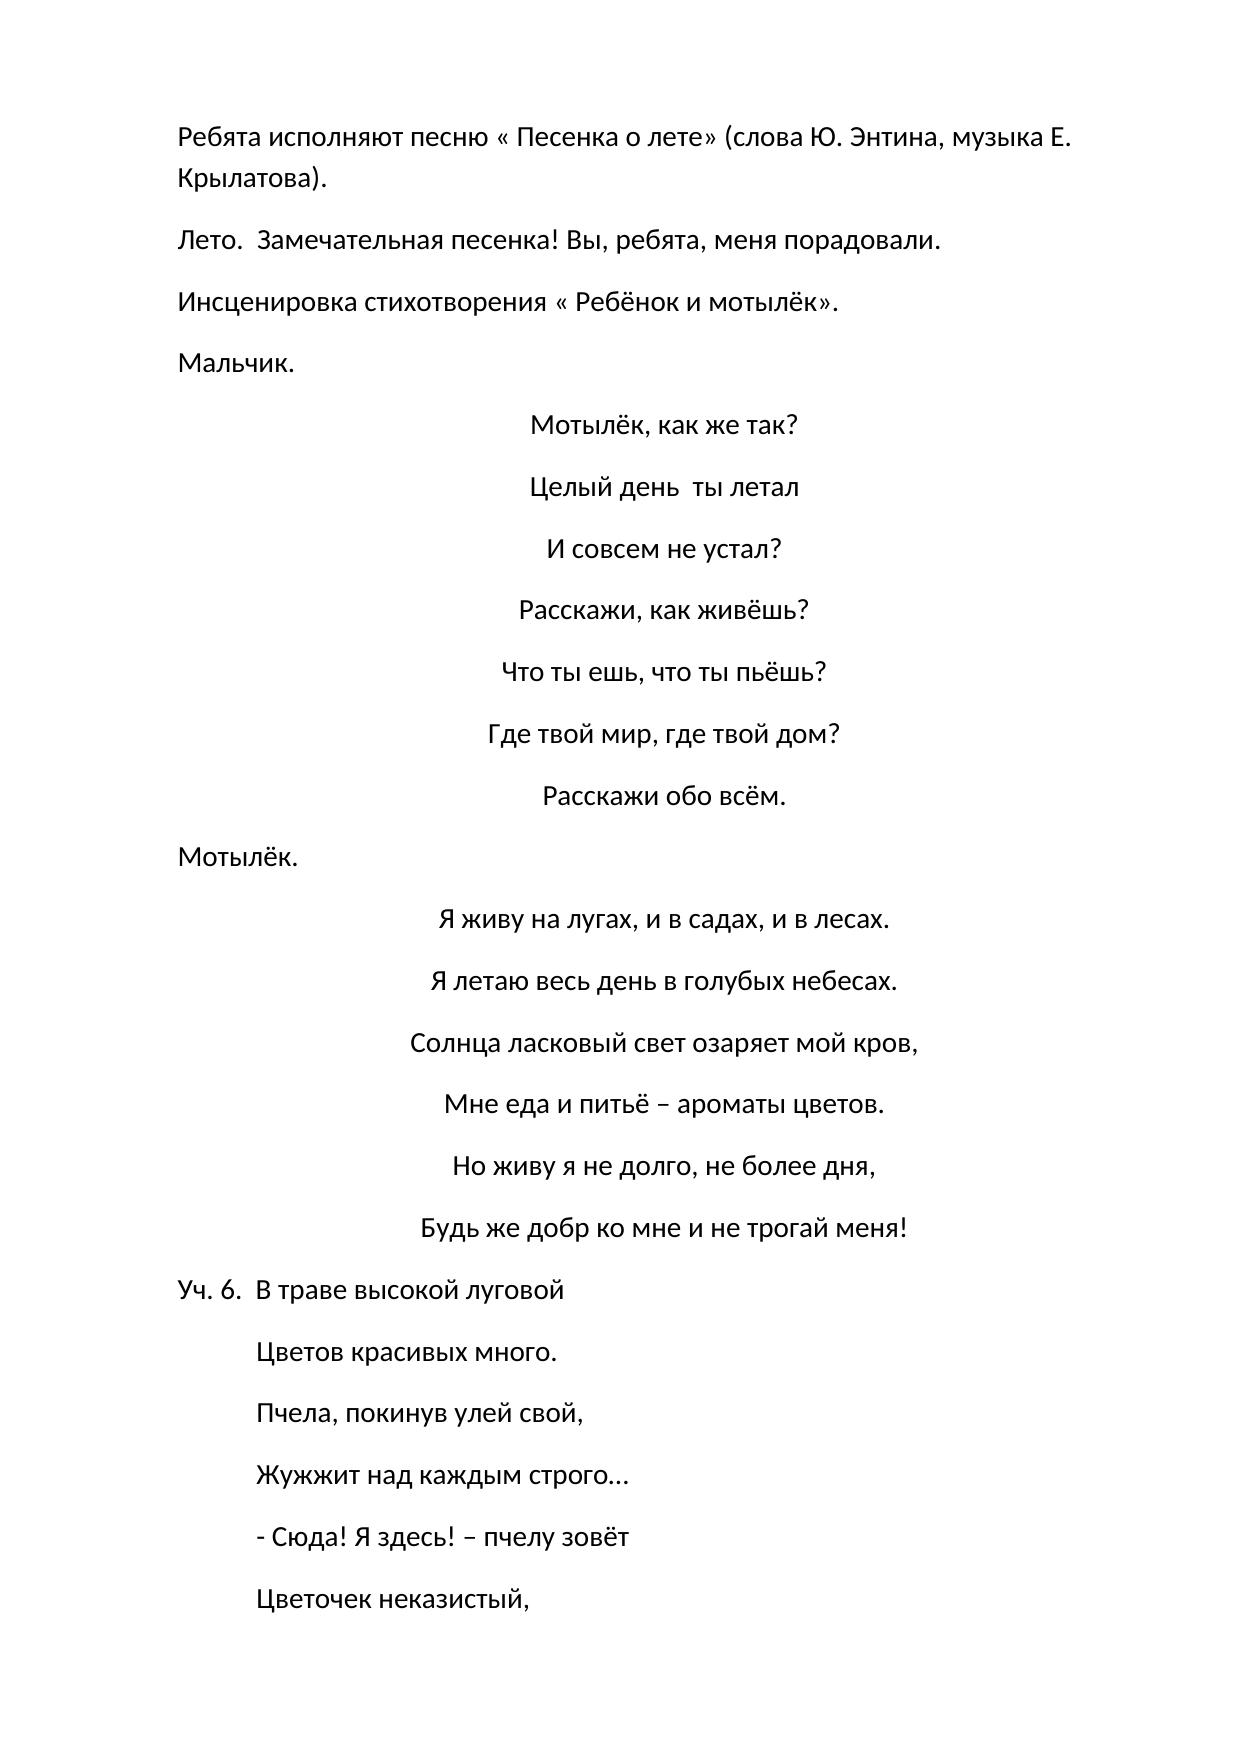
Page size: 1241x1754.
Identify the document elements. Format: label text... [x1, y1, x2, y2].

text Пчела, покинув улей свой, [177, 1394, 1152, 1430]
text Мальчик. [177, 344, 1152, 380]
text Мотылёк, как же так? [177, 406, 1152, 442]
text Я летаю весь день в голубых небесах. [177, 962, 1152, 998]
text Лето. Замечательная песенка! Вы, ребята, меня порадовали. [177, 221, 1152, 256]
text Инсценировка стихотворения « Ребёнок и мотылёк». [177, 283, 1152, 318]
text Я живу на лугах, и в садах, и в лесах. [177, 900, 1152, 936]
text Что ты ешь, что ты пьёшь? [177, 653, 1152, 689]
text Где твой мир, где твой дом? [177, 715, 1152, 751]
text И совсем не устал? [177, 530, 1152, 565]
text Ребята исполняют песню « Песенка о лете» (слова Ю. Энтина, музыка Е. Крылатова). [177, 118, 1152, 195]
text Целый день ты летал [177, 468, 1152, 503]
text Мотылёк. [177, 838, 1152, 874]
text Будь же добр ко мне и не трогай меня! [177, 1209, 1152, 1245]
text Но живу я не долго, не более дня, [177, 1147, 1152, 1183]
text Мне еда и питьё – ароматы цветов. [177, 1086, 1152, 1121]
text Цветов красивых много. [177, 1333, 1152, 1368]
text - Сюда! Я здесь! – пчелу зовёт [177, 1518, 1152, 1554]
text Расскажи обо всём. [177, 777, 1152, 812]
text Цветочек неказистый, [177, 1580, 1152, 1615]
text Расскажи, как живёшь? [177, 591, 1152, 627]
text Солнца ласковый свет озаряет мой кров, [177, 1024, 1152, 1059]
text Уч. 6. В траве высокой луговой [177, 1271, 1152, 1307]
text Жужжит над каждым строго… [177, 1456, 1152, 1492]
